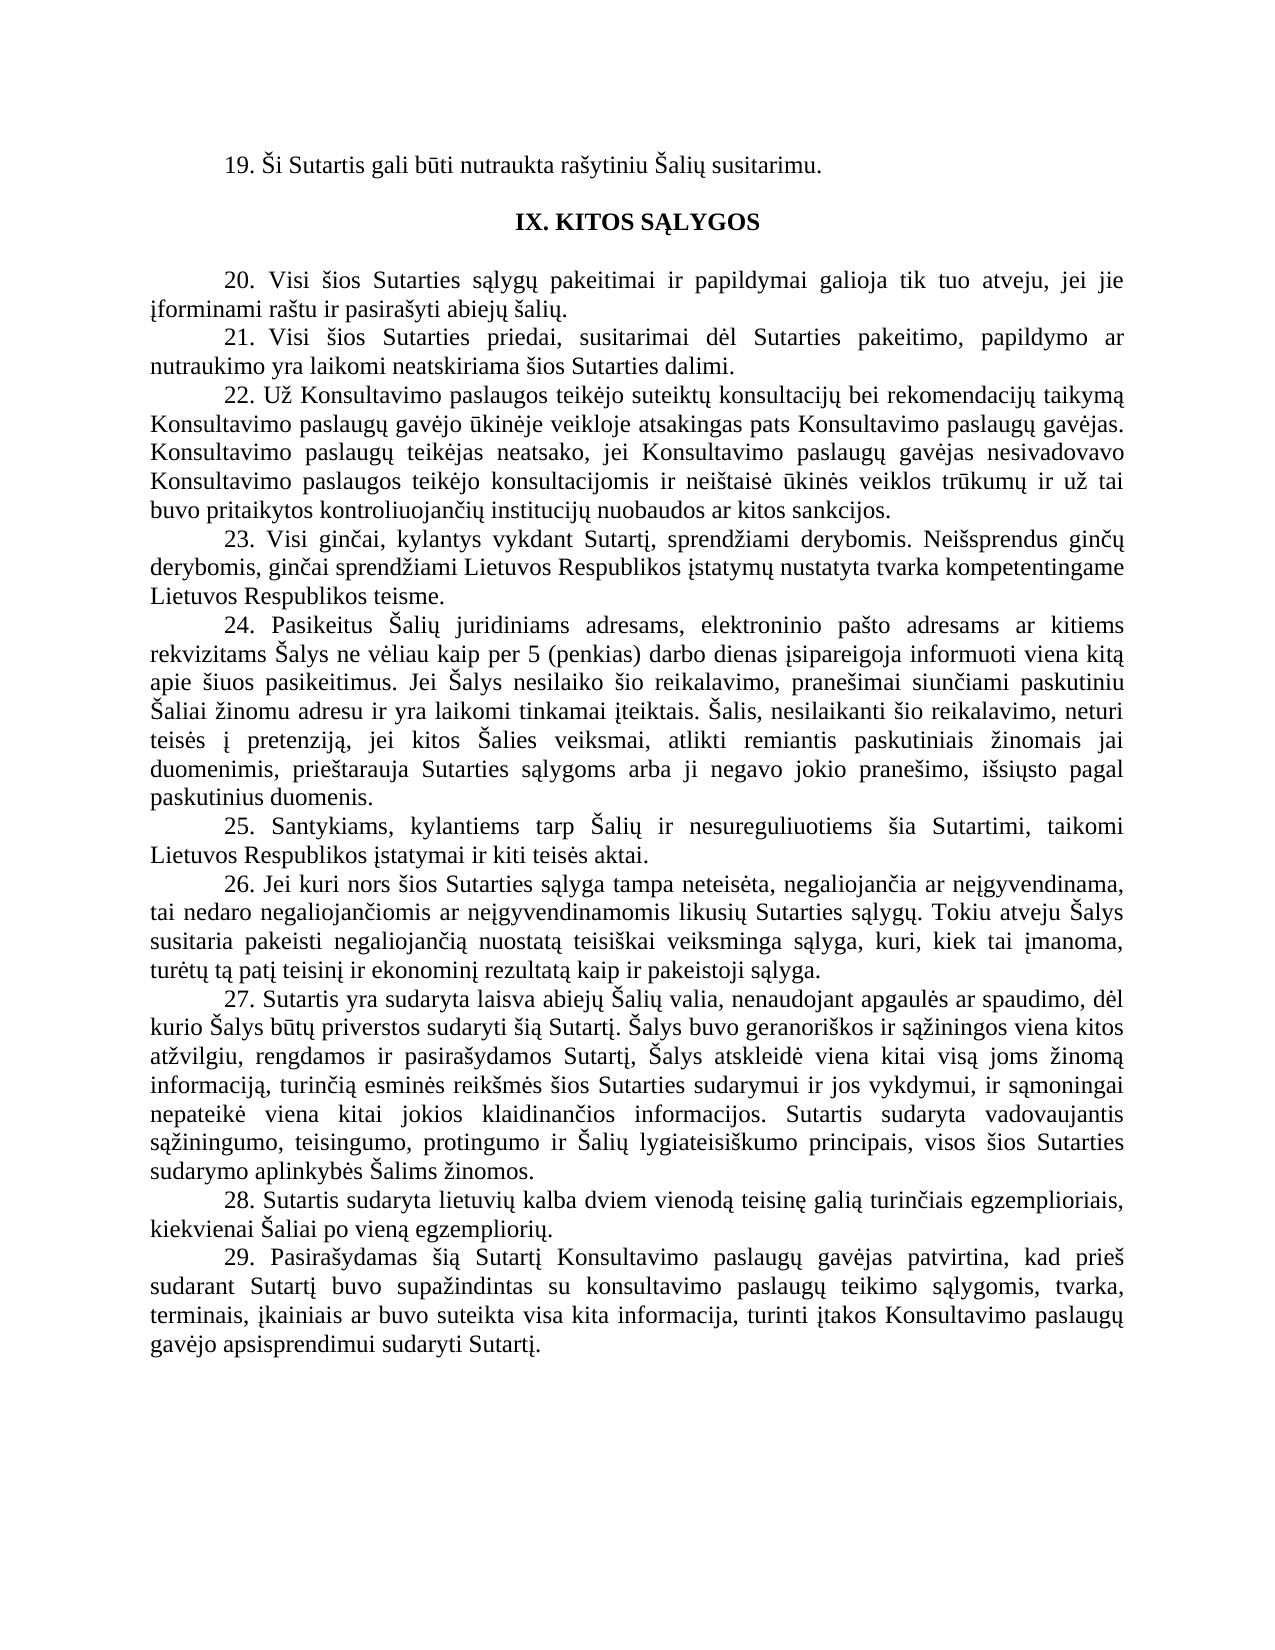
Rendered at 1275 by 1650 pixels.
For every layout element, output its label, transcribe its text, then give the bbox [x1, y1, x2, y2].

text 28. Sutartis sudaryta lietuvių kalba dviem vienodą teisinę galią turinčiais egzemplioriais, kiekvienai Šaliai po vieną egzempliorių. [150, 1185, 1125, 1242]
text 19. Ši Sutartis gali būti nutraukta rašytiniu Šalių susitarimu. [150, 150, 1125, 179]
text 22. Už Konsultavimo paslaugos teikėjo suteiktų konsultacijų bei rekomendacijų taikymą Konsultavimo paslaugų gavėjo ūkinėje veikloje atsakingas pats Konsultavimo paslaugų gavėjas. Konsultavimo paslaugų teikėjas neatsako, jei Konsultavimo paslaugų gavėjas nesivadovavo Konsultavimo paslaugos teikėjo konsultacijomis ir neištaisė ūkinės veiklos trūkumų ir už tai buvo pritaikytos kontroliuojančių institucijų nuobaudos ar kitos sankcijos. [150, 380, 1125, 524]
text 21. Visi šios Sutarties priedai, susitarimai dėl Sutarties pakeitimo, papildymo ar nutraukimo yra laikomi neatskiriama šios Sutarties dalimi. [150, 322, 1125, 380]
text 20. Visi šios Sutarties sąlygų pakeitimai ir papildymai galioja tik tuo atveju, jei jie įforminami raštu ir pasirašyti abiejų šalių. [150, 265, 1125, 322]
text 29. Pasirašydamas šią Sutartį Konsultavimo paslaugų gavėjas patvirtina, kad prieš sudarant Sutartį buvo supažindintas su konsultavimo paslaugų teikimo sąlygomis, tvarka, terminais, įkainiais ar buvo suteikta visa kita informacija, turinti įtakos Konsultavimo paslaugų gavėjo apsisprendimui sudaryti Sutartį. [150, 1242, 1125, 1357]
text 27. Sutartis yra sudaryta laisva abiejų Šalių valia, nenaudojant apgaulės ar spaudimo, dėl kurio Šalys būtų priverstos sudaryti šią Sutartį. Šalys buvo geranoriškos ir sąžiningos viena kitos atžvilgiu, rengdamos ir pasirašydamos Sutartį, Šalys atskleidė viena kitai visą joms žinomą informaciją, turinčią esminės reikšmės šios Sutarties sudarymui ir jos vykdymui, ir sąmoningai nepateikė viena kitai jokios klaidinančios informacijos. Sutartis sudaryta vadovaujantis sąžiningumo, teisingumo, protingumo ir Šalių lygiateisiškumo principais, visos šios Sutarties sudarymo aplinkybės Šalims žinomos. [150, 984, 1125, 1185]
text 26. Jei kuri nors šios Sutarties sąlyga tampa neteisėta, negaliojančia ar neįgyvendinama, tai nedaro negaliojančiomis ar neįgyvendinamomis likusių Sutarties sąlygų. Tokiu atveju Šalys susitaria pakeisti negaliojančią nuostatą teisiškai veiksminga sąlyga, kuri, kiek tai įmanoma, turėtų tą patį teisinį ir ekonominį rezultatą kaip ir pakeistoji sąlyga. [150, 869, 1125, 984]
text 24. Pasikeitus Šalių juridiniams adresams, elektroninio pašto adresams ar kitiems rekvizitams Šalys ne vėliau kaip per 5 (penkias) darbo dienas įsipareigoja informuoti viena kitą apie šiuos pasikeitimus. Jei Šalys nesilaiko šio reikalavimo, pranešimai siunčiami paskutiniu Šaliai žinomu adresu ir yra laikomi tinkamai įteiktais. Šalis, nesilaikanti šio reikalavimo, neturi teisės į pretenziją, jei kitos Šalies veiksmai, atlikti remiantis paskutiniais žinomais jai duomenimis, prieštarauja Sutarties sąlygoms arba ji negavo jokio pranešimo, išsiųsto pagal paskutinius duomenis. [150, 610, 1125, 811]
text IX. KITOS SĄLYGOS [150, 207, 1125, 236]
text 25. Santykiams, kylantiems tarp Šalių ir nesureguliuotiems šia , taikomi Lietuvos Respublikos įstatymai ir kiti teisės aktai. [150, 811, 1125, 869]
text 23. Visi ginčai, kylantys vykdant Sutartį, sprendžiami derybomis. Neišsprendus ginčų derybomis, ginčai sprendžiami Lietuvos Respublikos įstatymų nustatyta tvarka kompetentingame Lietuvos Respublikos teisme. [150, 524, 1125, 610]
